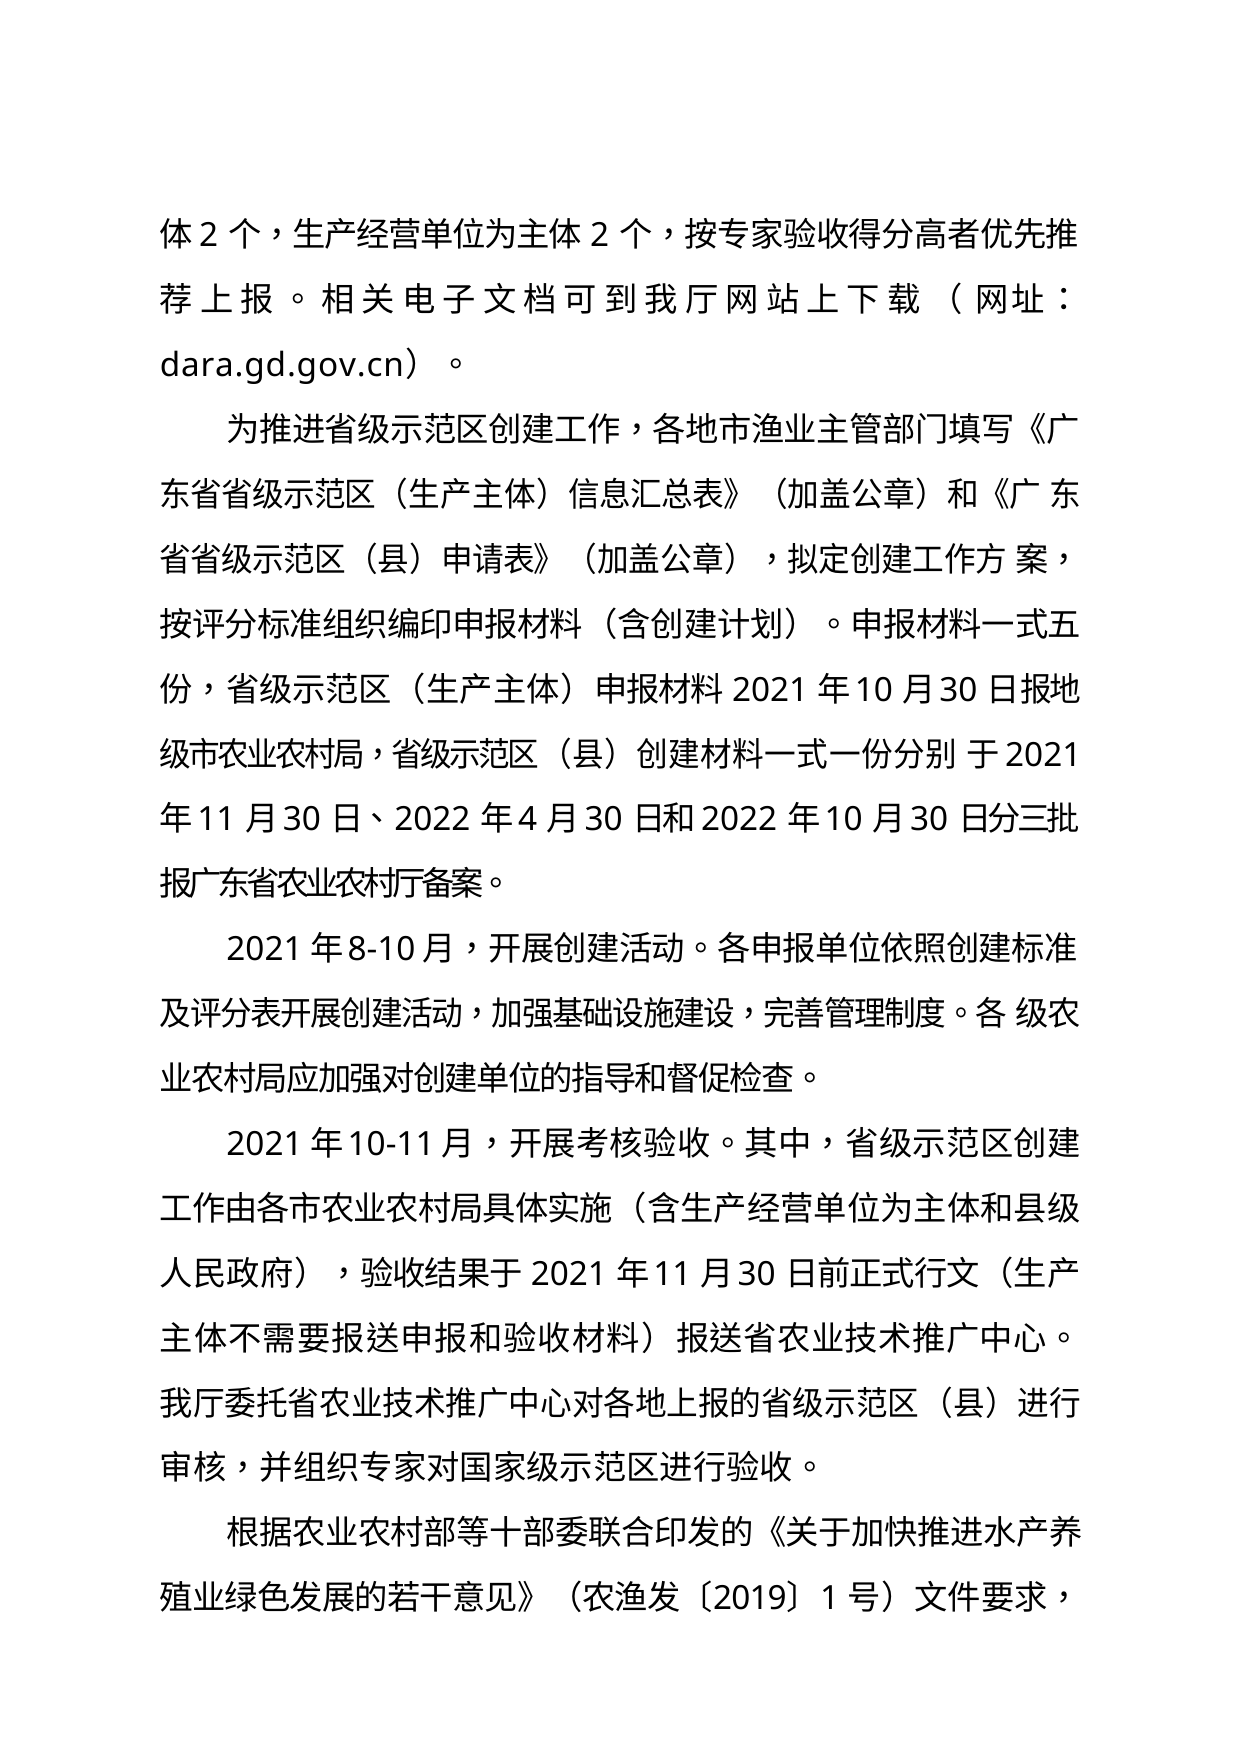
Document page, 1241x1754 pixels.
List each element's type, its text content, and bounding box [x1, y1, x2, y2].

text 2021年 8-10月，开展创建活动。各申报单位依照创建标准及评分表开展创建活动，加强基础设施建设，完善管理制度。各 级农业农村局应加强对创建单位的指导和督促检查。 [159, 925, 1081, 1100]
text 2021年 10-11月，开展考核验收。其中，省级示范区创建工作由各市农业农村局具体实施（含生产经营单位为主体和县级人民政府），验收结果于 2021 年 11 月 30 日前正式行文（生产主体不需要报送申报和验收材料）报送省农业技术推广中心。我厅委托省农业技术推广中心对各地上报的省级示范区（县）进行 审核，并组织专家对国家级示范区进行验收。 [159, 1120, 1081, 1489]
text 体 2 个，生产经营单位为主体 2 个，按专家验收得分高者优先推荐上报。相关电子文档可到我厅网站上下载（ 网址： dara.gd.gov.cn）。 [159, 211, 1081, 386]
text 为推进省级示范区创建工作，各地市渔业主管部门填写《广东省省级示范区（生产主体）信息汇总表》（加盖公章）和《广 东省省级示范区（县）申请表》（加盖公章），拟定创建工作方 案，按评分标准组织编印申报材料（含创建计划）。申报材料一式五份，省级示范区（生产主体）申报材料 2021 年 10 月 30 日报地级市农业农村局，省级示范区（县）创建材料一式一份分别 于 2021 年 11 月 30 日、2022 年 4 月 30 日和 2022 年 10 月 30 日分三批报广东省农业农村厅备案。 [159, 406, 1081, 906]
text 根据农业农村部等十部委联合印发的《关于加快推进水产养殖业绿色发展的若干意见》（农渔发〔2019〕1 号）文件要求， [159, 1509, 1084, 1619]
